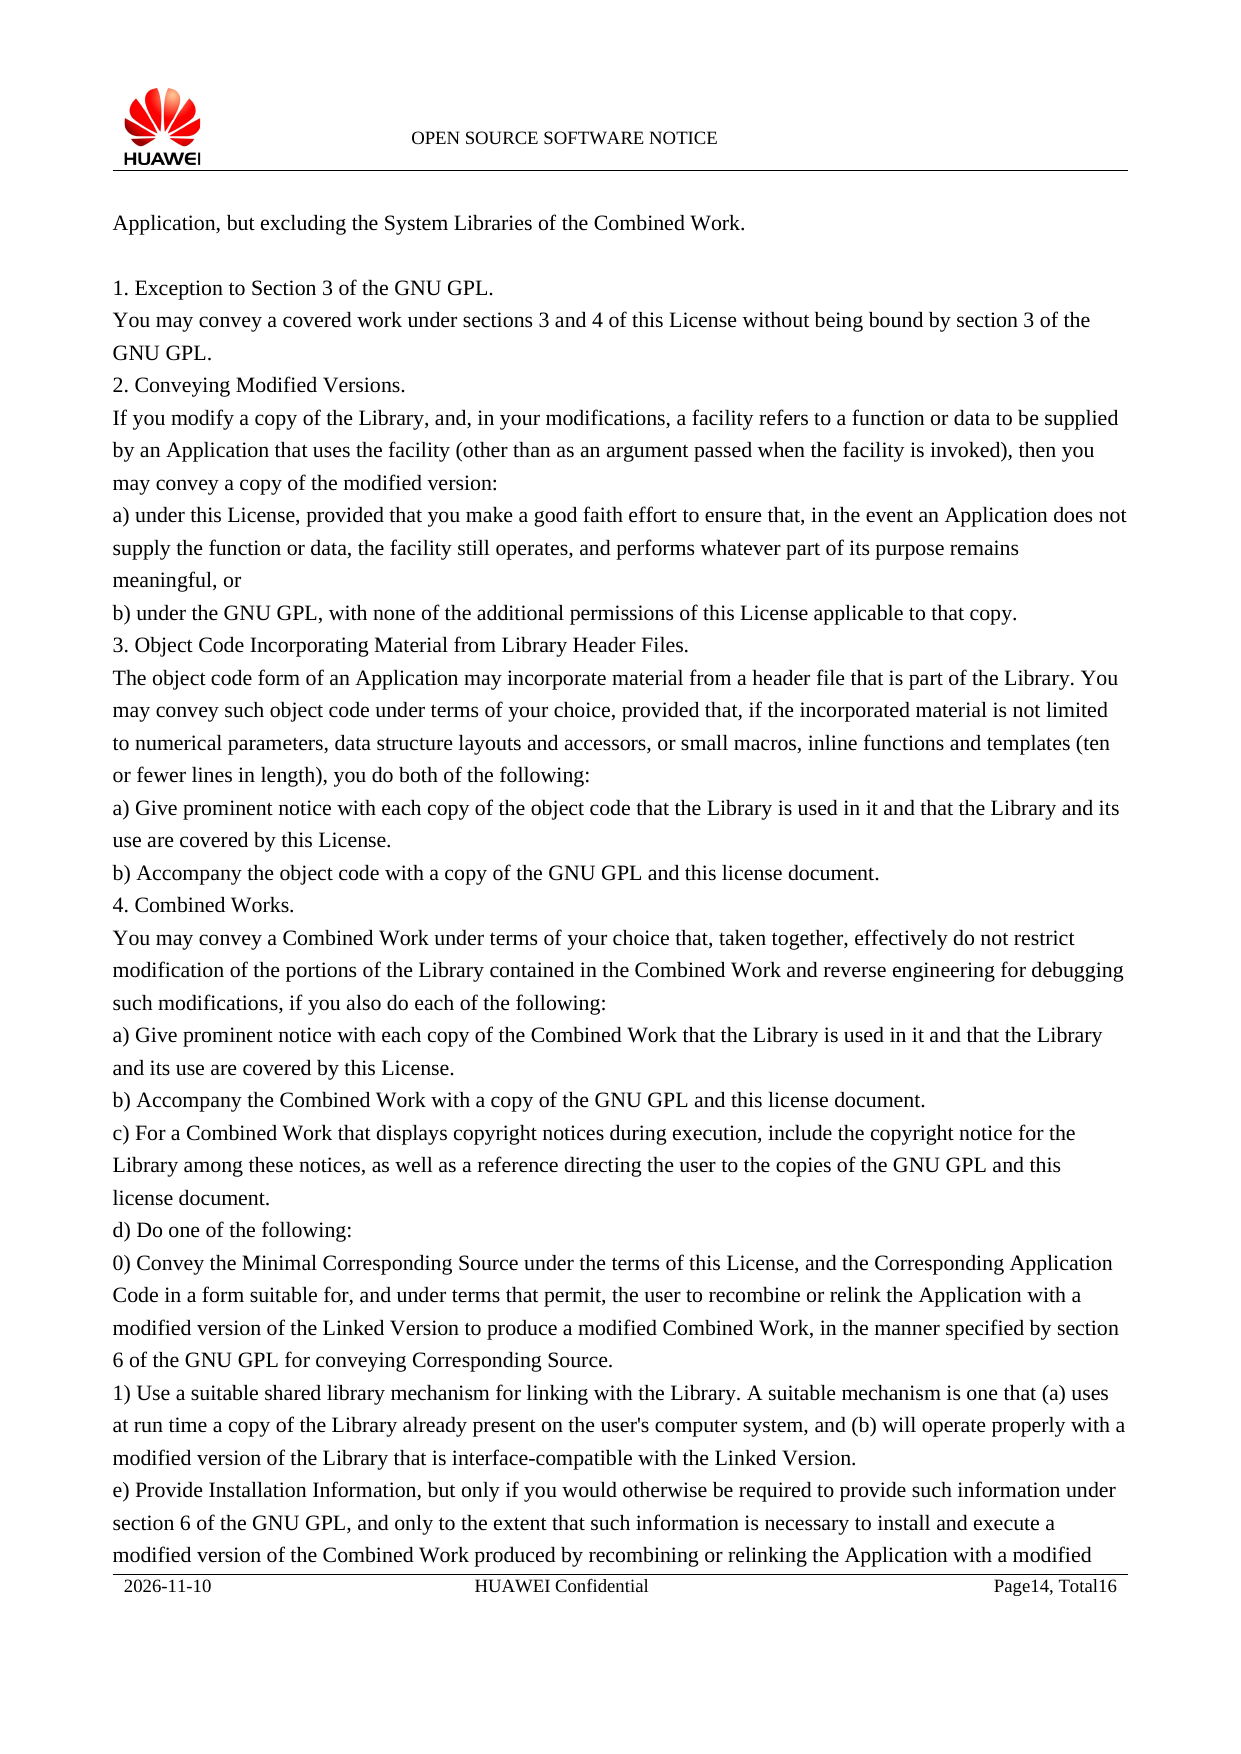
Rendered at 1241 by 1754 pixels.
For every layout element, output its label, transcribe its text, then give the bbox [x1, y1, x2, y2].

text a) Give prominent notice with each copy of the Combined Work that the Library is used in it and that the Library and its use are covered by this License. [112, 1019, 1128, 1084]
text 0) Convey the Minimal Corresponding Source under the terms of this License, and the Corresponding Application Code in a form suitable for, and under terms that permit, the user to recombine or relink the Application with a modified version of the Linked Version to produce a modified Combined Work, in the manner specified by section 6 of the GNU GPL for conveying Corresponding Source. [112, 1246, 1128, 1376]
text 3. Object Code Incorporating Material from Library Header Files. [112, 629, 1128, 661]
text a) under this License, provided that you make a good faith effort to ensure that, in the event an Application does not supply the function or data, the facility still operates, and performs whatever part of its purpose remains meaningful, or [112, 499, 1128, 596]
text b) Accompany the Combined Work with a copy of the GNU GPL and this license document. [112, 1084, 1128, 1116]
text b) Accompany the object code with a copy of the GNU GPL and this license document. [112, 856, 1128, 889]
text 1. Exception to Section 3 of the GNU GPL. [112, 271, 1128, 304]
text 4. Combined Works. [112, 889, 1128, 921]
text a) Give prominent notice with each copy of the object code that the Library is used in it and that the Library and its use are covered by this License. [112, 791, 1128, 856]
text 2. Conveying Modified Versions. [112, 369, 1128, 401]
text You may convey a Combined Work under terms of your choice that, taken together, effectively do not restrict modification of the portions of the Library contained in the Combined Work and reverse engineering for debugging such modifications, if you also do each of the following: [112, 921, 1128, 1019]
text The object code form of an Application may incorporate material from a header file that is part of the Library. You may convey such object code under terms of your choice, provided that, if the incorporated material is not limited to numerical parameters, data structure layouts and accessors, or small macros, inline functions and templates (ten or fewer lines in length), you do both of the following: [112, 661, 1128, 791]
text c) For a Combined Work that displays copyright notices during execution, include the copyright notice for the Library among these notices, as well as a reference directing the user to the copies of the GNU GPL and this license document. [112, 1116, 1128, 1214]
text d) Do one of the following: [112, 1214, 1128, 1246]
text 1) Use a suitable shared library mechanism for linking with the Library. A suitable mechanism is one that (a) uses at run time a copy of the Library already present on the user's computer system, and (b) will operate properly with a modified version of the Library that is interface-compatible with the Linked Version. [112, 1376, 1128, 1474]
picture [124, 88, 201, 165]
text You may convey a covered work under sections 3 and 4 of this License without being bound by section 3 of the GNU GPL. [112, 304, 1128, 369]
text If you modify a copy of the Library, and, in your modifications, a facility refers to a function or data to be supplied by an Application that uses the facility (other than as an argument passed when the facility is invoked), then you may convey a copy of the modified version: [112, 401, 1128, 499]
text b) under the GNU GPL, with none of the additional permissions of this License applicable to that copy. [112, 596, 1128, 629]
